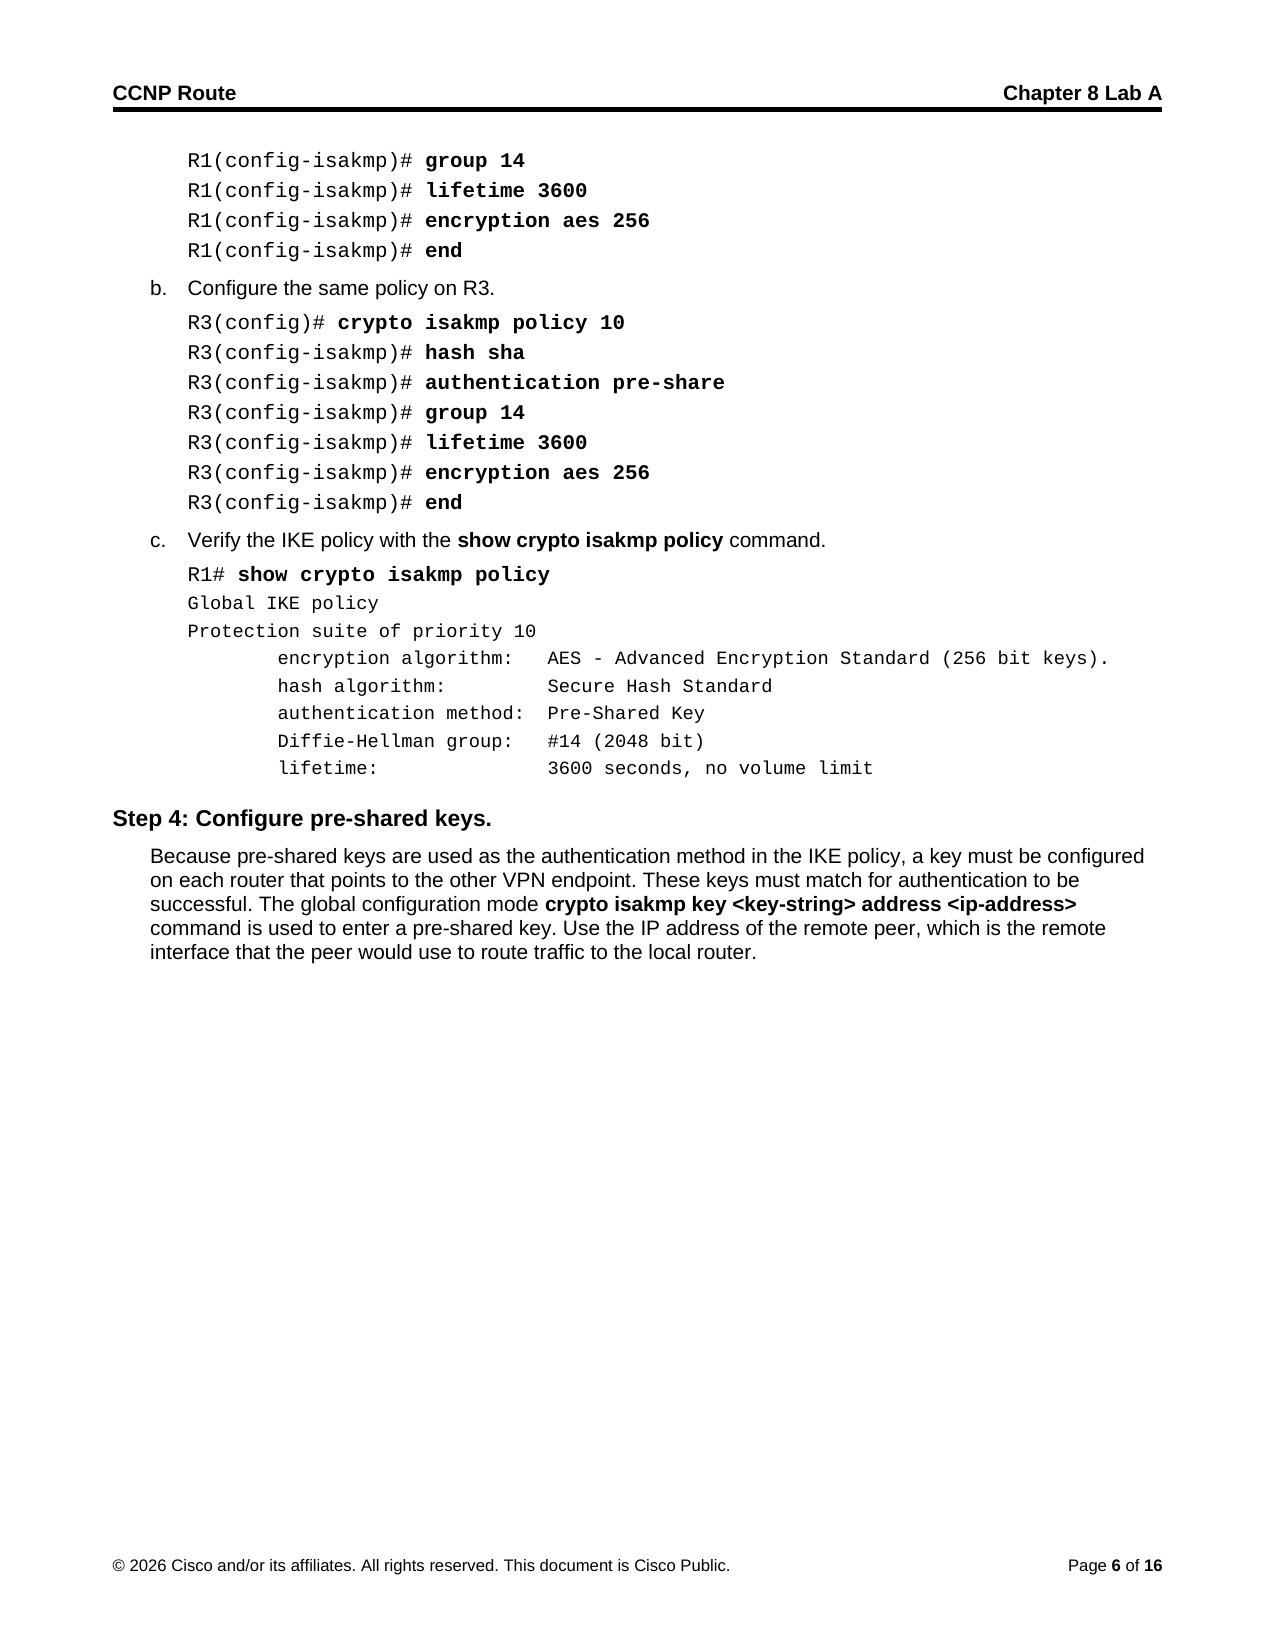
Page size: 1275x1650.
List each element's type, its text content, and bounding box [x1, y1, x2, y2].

text R3(config-isakmp)# encryption aes 256 [187, 462, 1162, 485]
text R3(config-isakmp)# authentication pre-share [187, 372, 1162, 396]
text R3(config-isakmp)# group 14 [187, 402, 1162, 426]
text hash algorithm: Secure Hash Standard [187, 677, 1162, 698]
text R3(config-isakmp)# hash sha [187, 342, 1162, 366]
text authentication method: Pre-Shared Key [187, 704, 1162, 725]
text Verify the IKE policy with the show crypto isakmp policy command. [150, 528, 1162, 552]
text Because pre-shared keys are used as the authentication method in the IKE policy, a key must be configured on each router that points to the other VPN endpoint. These keys must match for authentication to be successful. The global configuration mode crypto isakmp key <key-string> address <ip-address> command is used to enter a pre-shared key. Use the IP address of the remote peer, which is the remote interface that the peer would use to route traffic to the local router. [150, 844, 1162, 964]
text R1(config-isakmp)# encryption aes 256 [187, 210, 1162, 233]
text R1(config-isakmp)# lifetime 3600 [187, 180, 1162, 203]
text R1(config-isakmp)# group 14 [187, 150, 1162, 174]
text lifetime: 3600 seconds, no volume limit [187, 759, 1162, 780]
text Global IKE policy [187, 594, 1162, 615]
text Diffie-Hellman group: #14 (2048 bit) [187, 732, 1162, 753]
text Protection suite of priority 10 [187, 622, 1162, 643]
text encryption algorithm: AES - Advanced Encryption Standard (256 bit keys). [187, 649, 1162, 670]
text Configure pre-shared keys. [112, 805, 1162, 832]
text R3(config-isakmp)# end [187, 492, 1162, 515]
text R1(config-isakmp)# end [187, 240, 1162, 263]
text R1# show crypto isakmp policy [187, 564, 1162, 588]
text R3(config)# crypto isakmp policy 10 [187, 312, 1162, 336]
text R3(config-isakmp)# lifetime 3600 [187, 432, 1162, 456]
text Configure the same policy on R3. [150, 276, 1162, 300]
